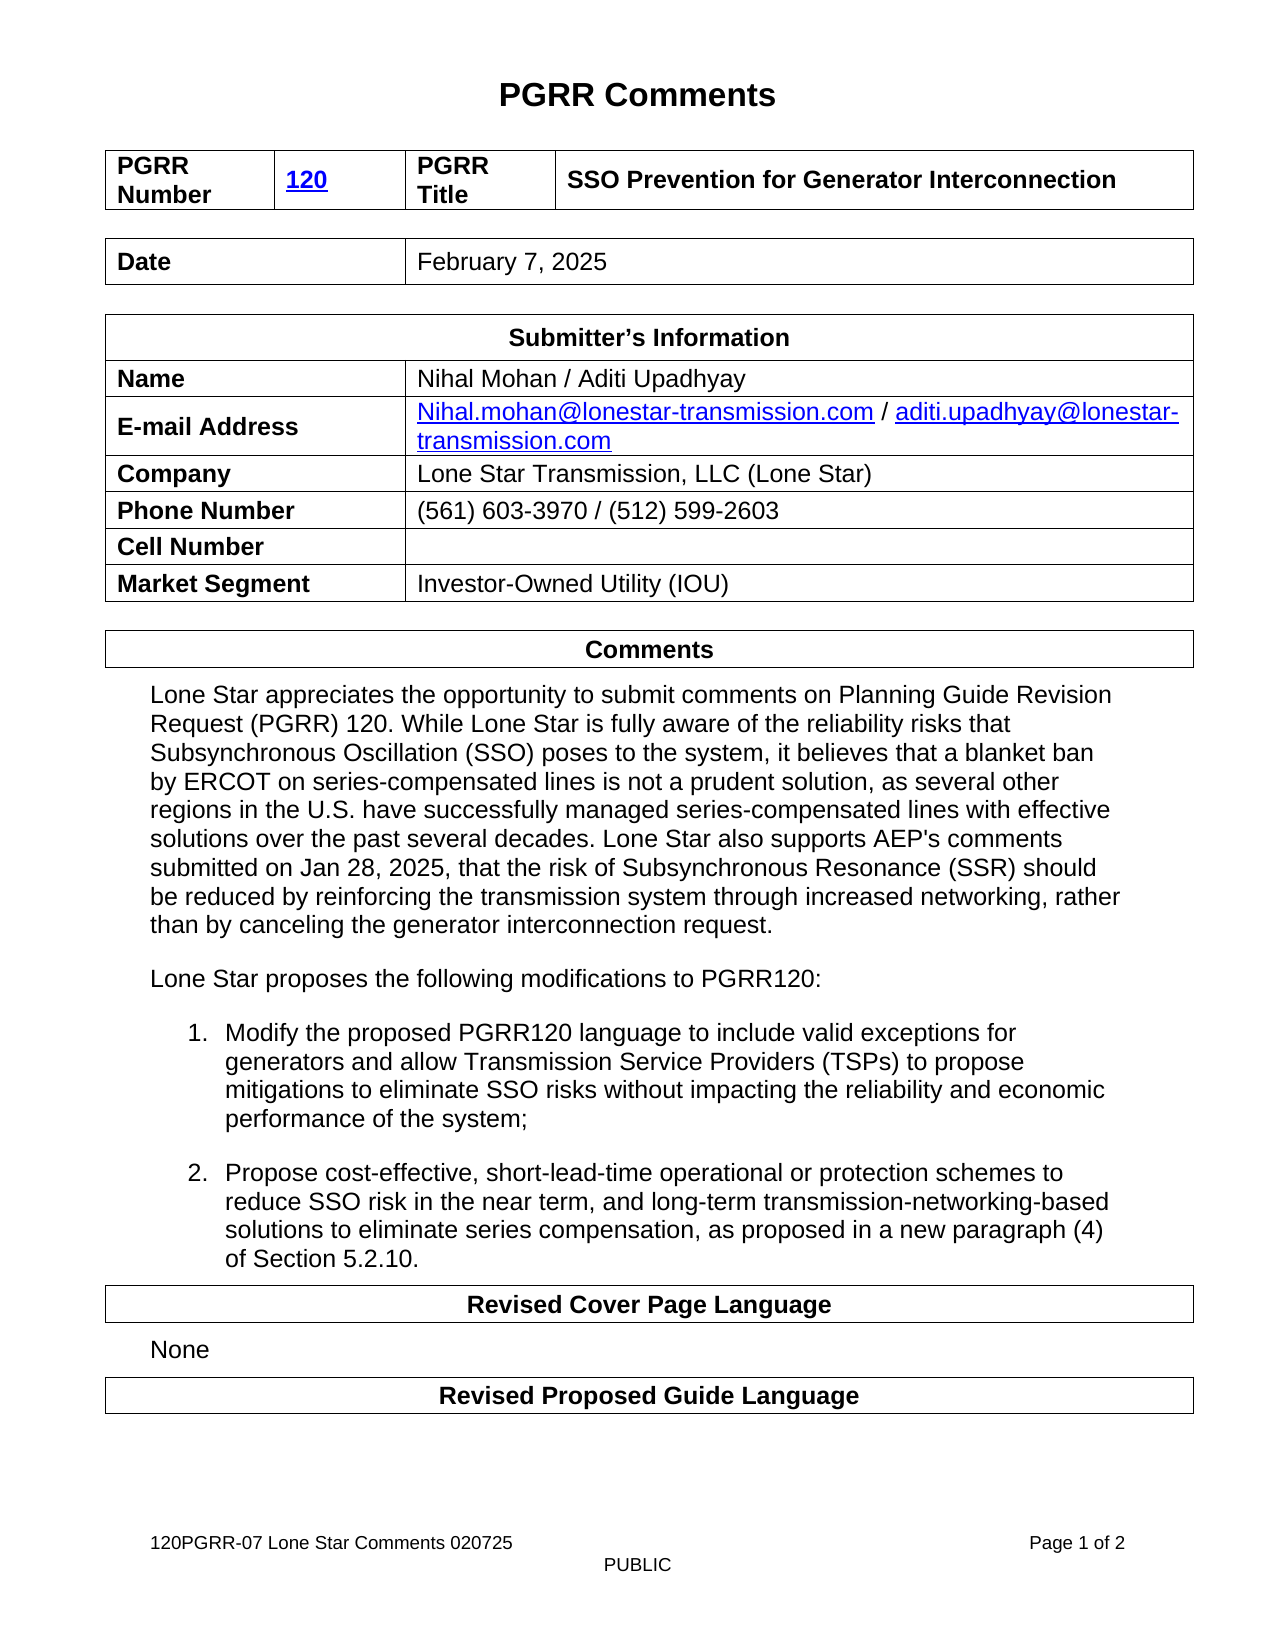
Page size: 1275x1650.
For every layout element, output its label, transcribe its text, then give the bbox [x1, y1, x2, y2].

table_cell Phone Number [106, 492, 405, 528]
text None [150, 1335, 1125, 1364]
table_cell Cell Number [106, 529, 405, 564]
table_header Revised Cover Page Language [106, 1286, 1193, 1322]
table_header 120 [275, 151, 405, 208]
table_header Submitter’s Information [106, 315, 1193, 360]
table_cell Lone Star Transmission, LLC (Lone Star) [406, 456, 1193, 491]
table_cell Investor-Owned Utility (IOU) [406, 565, 1193, 601]
table_cell (561) 603-3970 / (512) 599-2603 [406, 492, 1193, 528]
table_header SSO Prevention for Generator Interconnection [556, 151, 1193, 208]
list Propose cost-effective, short-lead-time operational or protection schemes to reduce SSO risk in the near term, and long-term transmission-networking-based solutions to eliminate series compensation, as proposed in a new paragraph (4) of Section 5.2.10. [187, 1158, 1125, 1273]
table_header PGRR Title [406, 151, 555, 208]
list Modify the proposed PGRR120 language to include valid exceptions for generators and allow Transmission Service Providers (TSPs) to propose mitigations to eliminate SSO risks without impacting the reliability and economic performance of the system; [187, 1018, 1125, 1133]
table_cell Nihal.mohan@lonestar-transmission.com / aditi.upadhyay@lonestar-transmission.com [406, 397, 1193, 455]
table_cell [406, 529, 1193, 564]
table_header PGRR Number [106, 151, 274, 208]
table_header Revised Proposed Guide Language [106, 1378, 1193, 1413]
table_header Comments [106, 631, 1193, 667]
text Lone Star appreciates the opportunity to submit comments on Planning Guide Revision Request (PGRR) 120. While Lone Star is fully aware of the reliability risks that Subsynchronous Oscillation (SSO) poses to the system, it believes that a blanket ban by ERCOT on series-compensated lines is not a prudent solution, as several other regions in the U.S. have successfully managed series-compensated lines with effective solutions over the past several decades. Lone Star also supports AEP's comments submitted on Jan 28, 2025, that the risk of Subsynchronous Resonance (SSR) should be reduced by reinforcing the transmission system through increased networking, rather than by canceling the generator interconnection request. [150, 680, 1125, 939]
table_header February 7, 2025 [406, 239, 1193, 284]
table_header Date [106, 239, 405, 284]
table_cell Nihal Mohan / Aditi Upadhyay [406, 361, 1193, 396]
table_cell Company [106, 456, 405, 491]
table_cell E-mail Address [106, 397, 405, 455]
table_cell Name [106, 361, 405, 396]
text Lone Star proposes the following modifications to PGRR120: [150, 964, 1125, 993]
table_cell Market Segment [106, 565, 405, 601]
